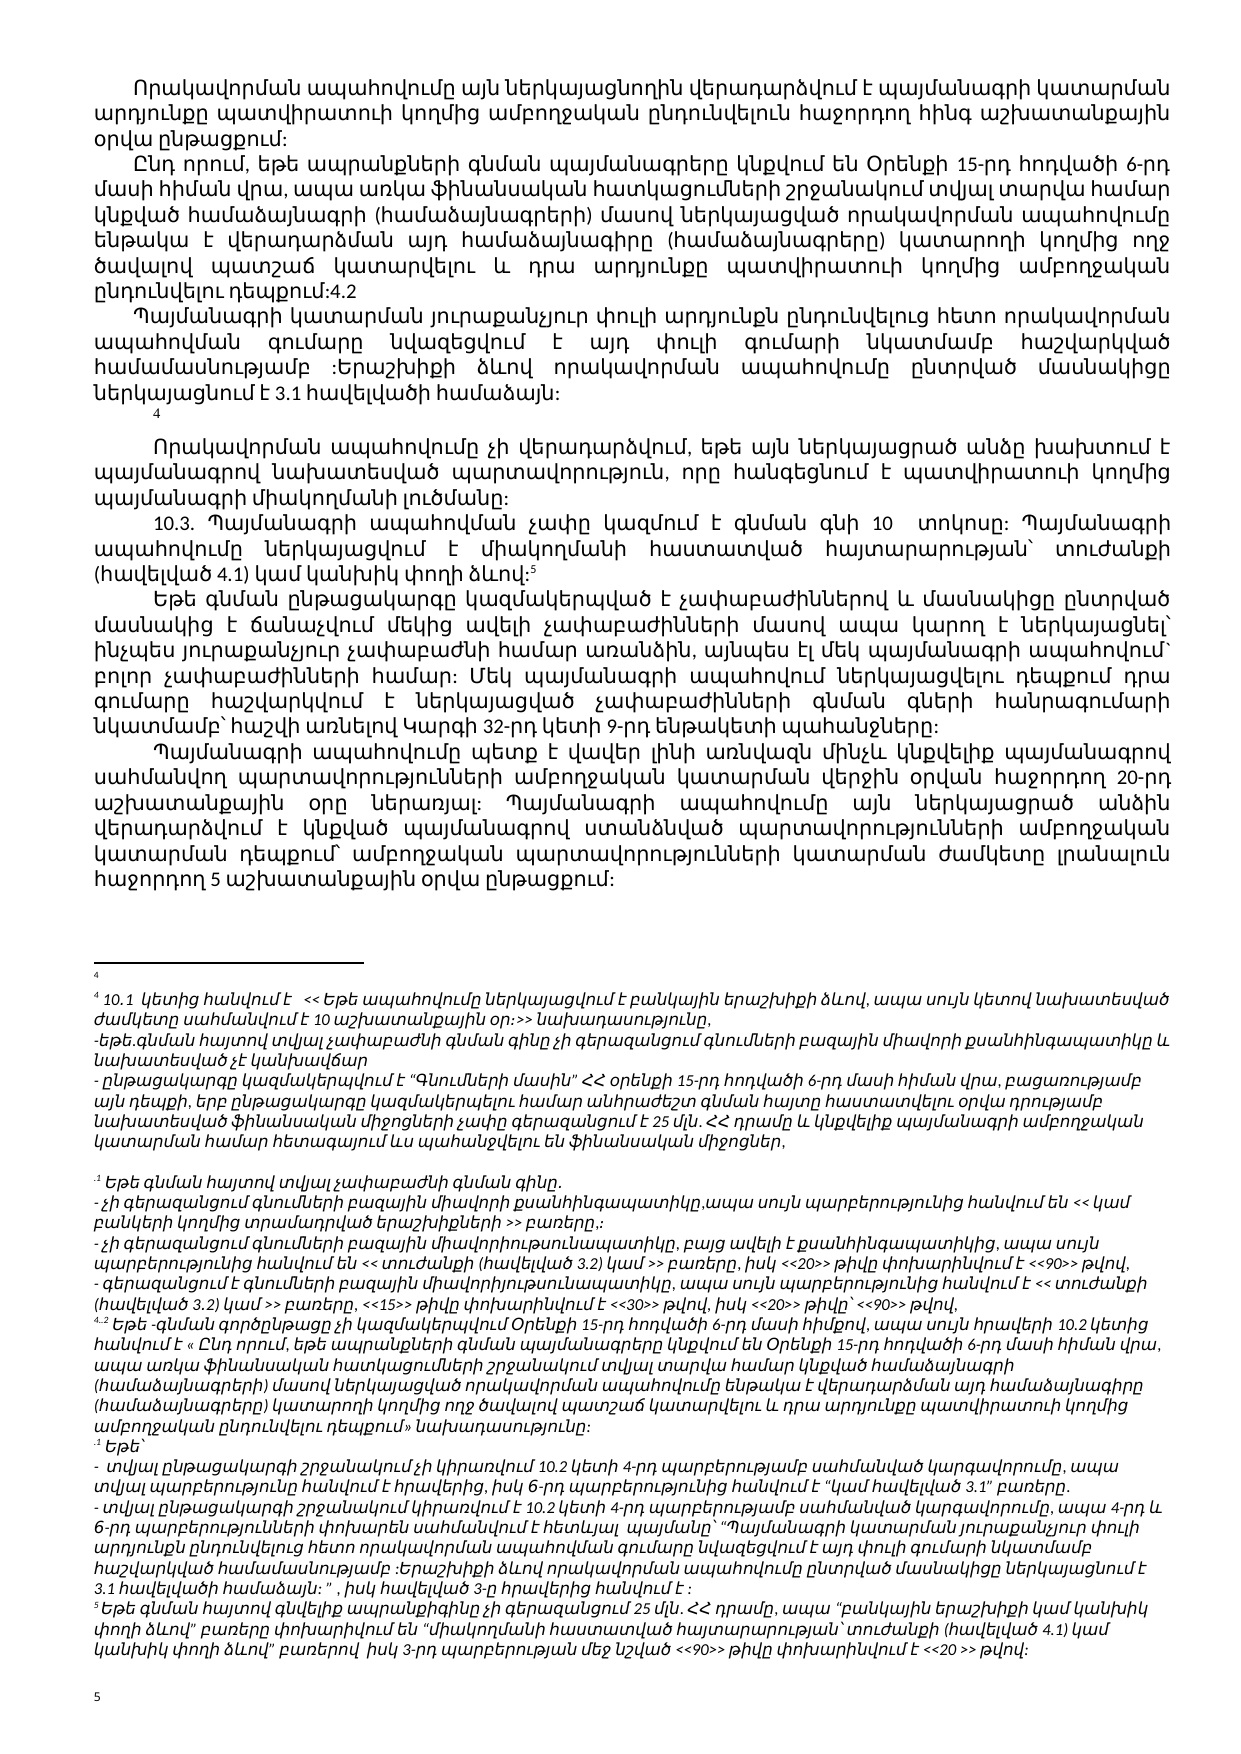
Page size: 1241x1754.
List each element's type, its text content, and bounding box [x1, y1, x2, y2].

text Պայմանագրի ապահովումը պետք է վավեր լինի առնվազն մինչև կնքվելիք պայմանագրով սահմանվող պարտավորությունների ամբողջական կատարման վերջին օրվան հաջորդող 20-րդ աշխատանքային օրը ներառյալ: Պայմանագրի ապահովումը այն ներկայացրած անձին վերադարձվում է կնքված պայմանագրով ստանձնված պարտավորությունների ամբողջական կատարման դեպքում՝ ամբողջական պարտավորությունների կատարման ժամկետը լրանալուն հաջորդող 5 աշխատանքային օրվա ընթացքում: [94, 739, 1171, 892]
text Եթե գնման ընթացակարգը կազմակերպված է չափաբաժիններով և մասնակիցը ընտրված մասնակից է ճանաչվում մեկից ավելի չափաբաժինների մասով ապա կարող է ներկայացնել՝ ինչպես յուրաքանչյուր չափաբաժնի համար առանձին, այնպես էլ մեկ պայմանագրի ապահովում` բոլոր չափաբաժինների համար: Մեկ պայմանագրի ապահովում ներկայացվելու դեպքում դրա գումարը հաշվարկվում է ներկայացված չափաբաժինների գնման գների հանրագումարի նկատմամբ՝ հաշվի առնելով Կարգի 32-րդ կետի 9-րդ ենթակետի պահանջները: [94, 587, 1171, 739]
text Որակավորման ապահովումը այն ներկայացնողին վերադարձվում է պայմանագրի կատարման արդյունքը պատվիրատուի կողմից ամբողջական ընդունվելուն հաջորդող հինգ աշխատանքային օրվա ընթացքում: [94, 75, 1171, 151]
text 10.3. Պայմանագրի ապահովման չափը կազմում է գնման գնի 10 տոկոսը: Պայմանագրի ապահովումը ներկայացվում է միակողմանի հաստատված հայտարարության՝ տուժանքի (հավելված 4.1) կամ կանխիկ փողի ձևով: [94, 510, 1171, 587]
text Պայմանագրի կատարման յուրաքանչյուր փուլի արդյունքն ընդունվելուց հետո որակավորման ապահովման գումարը նվազեցվում է այդ փուլի գումարի նկատմամբ հաշվարկված համամասնությամբ :Երաշխիքի ձևով որակավորման ապահովումը ընտրված մասնակիցը ներկայացնում է 3.1 հավելվածի համաձայն: [94, 304, 1171, 405]
text Ընդ որում, եթե ապրանքների գնման պայմանագրերը կնքվում են Օրենքի 15-րդ հոդվածի 6-րդ մասի հիման վրա, ապա առկա ֆինանսական հատկացումների շրջանակում տվյալ տարվա համար կնքված համաձայնագրի (համաձայնագրերի) մասով ներկայացված որակավորման ապահովումը ենթակա է վերադարձման այդ համաձայնագիրը (համաձայնագրերը) կատարողի կողմից ողջ ծավալով պատշաճ կատարվելու և դրա արդյունքը պատվիրատուի կողմից ամբողջական ընդունվելու դեպքում:4.2 [94, 151, 1171, 304]
text Որակավորման ապահովումը չի վերադարձվում, եթե այն ներկայացրած անձը խախտում է պայմանագրով նախատեսված պարտավորություն, որը հանգեցնում է պատվիրատուի կողմից պայմանագրի միակողմանի լուծմանը: [94, 434, 1171, 510]
